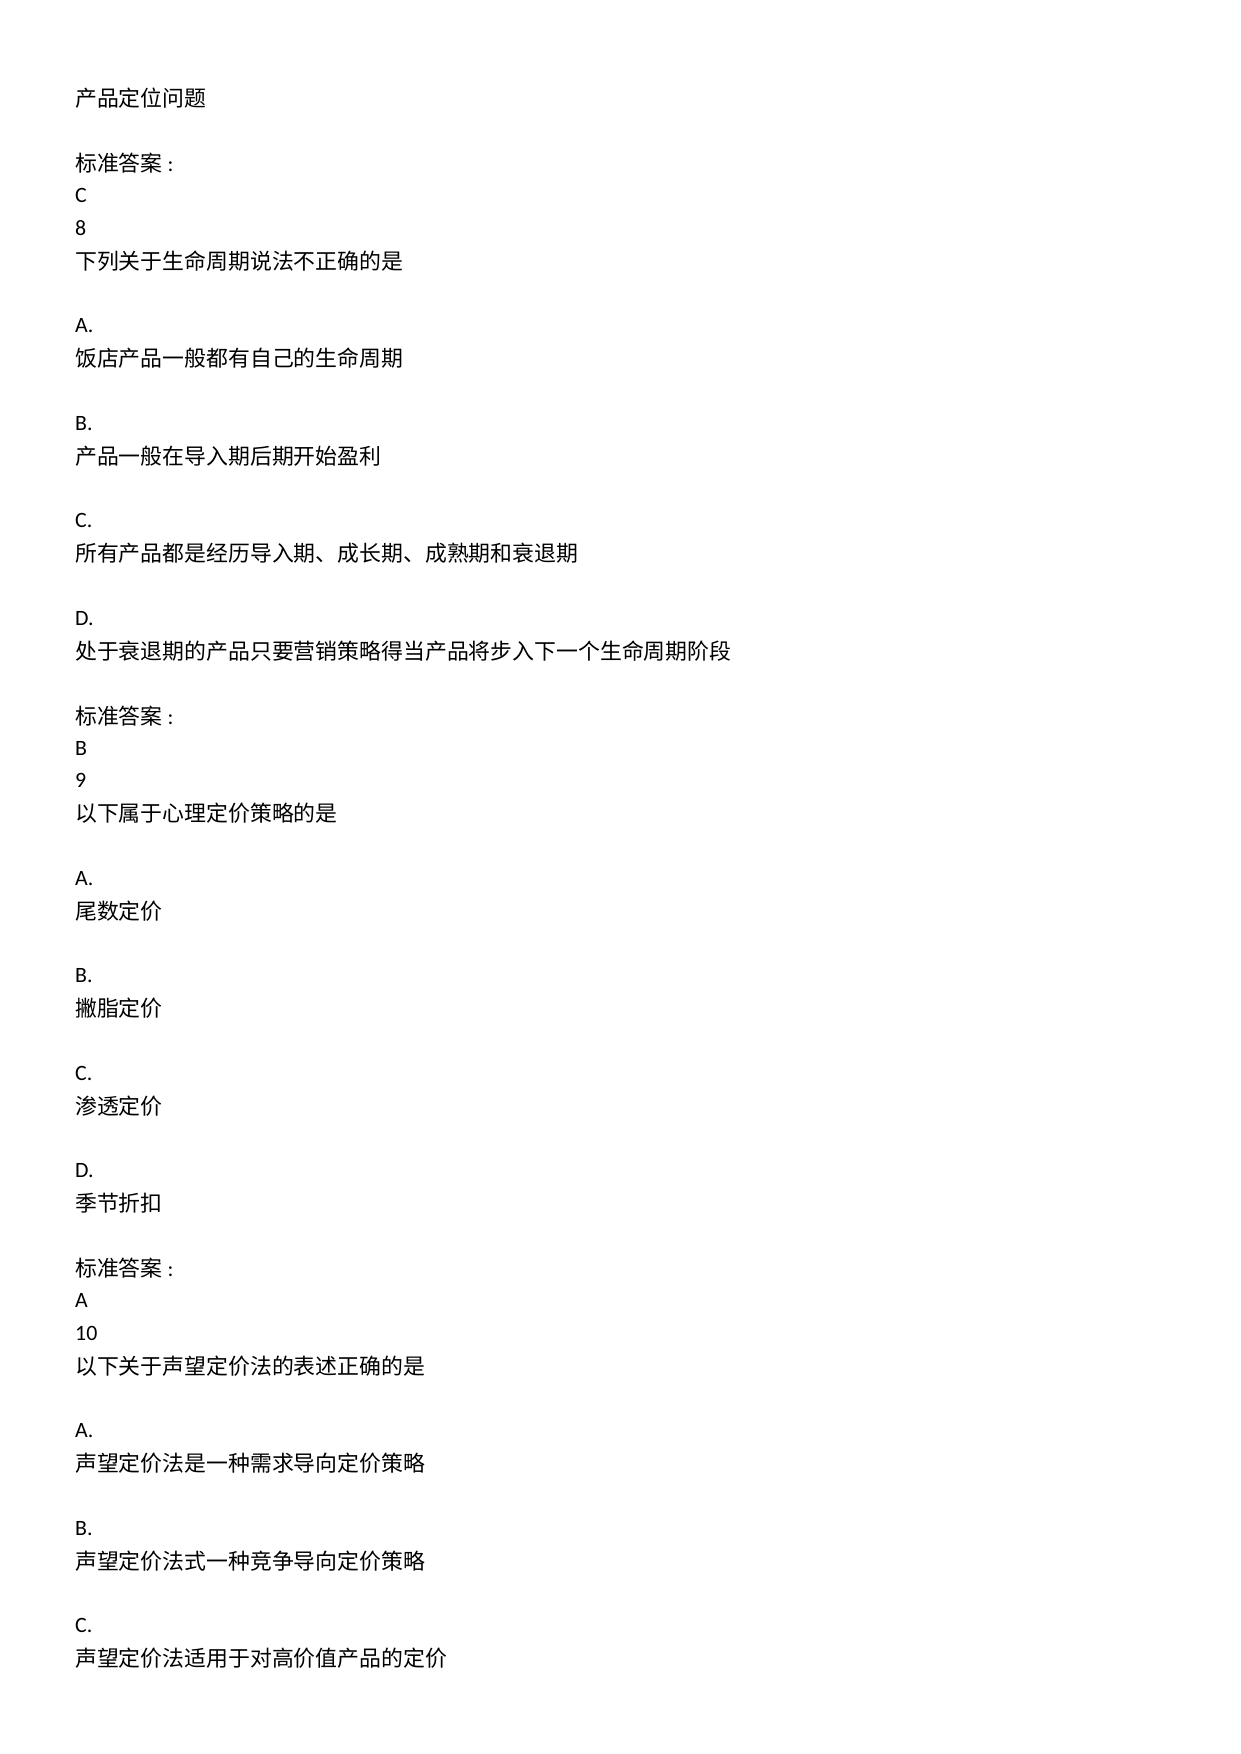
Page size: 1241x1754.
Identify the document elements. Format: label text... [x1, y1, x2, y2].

text 撇脂定价 [75, 991, 1165, 1023]
text B [75, 731, 1165, 763]
text 以下关于声望定价法的表述正确的是 [75, 1348, 1165, 1381]
text C [75, 178, 1165, 211]
text 声望定价法适用于对高价值产品的定价 [75, 1641, 1165, 1673]
text B. [75, 958, 1165, 991]
text 产品一般在导入期后期开始盈利 [75, 438, 1165, 471]
text D. [75, 601, 1165, 633]
text 所有产品都是经历导入期、成长期、成熟期和衰退期 [75, 536, 1165, 568]
text 饭店产品一般都有自己的生命周期 [75, 341, 1165, 373]
text 标准答案 : [75, 698, 1165, 731]
text B. [75, 1511, 1165, 1543]
text 尾数定价 [75, 893, 1165, 926]
text 标准答案 : [75, 146, 1165, 178]
text 渗透定价 [75, 1088, 1165, 1121]
text 季节折扣 [75, 1186, 1165, 1218]
text A. [75, 861, 1165, 893]
text C. [75, 1608, 1165, 1641]
text A [75, 1283, 1165, 1316]
text C. [75, 1056, 1165, 1088]
text C. [75, 503, 1165, 536]
text A. [75, 1413, 1165, 1446]
text D. [75, 1153, 1165, 1186]
text 声望定价法式一种竞争导向定价策略 [75, 1543, 1165, 1576]
text 8 [75, 211, 1165, 243]
text 标准答案 : [75, 1251, 1165, 1283]
text 9 [75, 763, 1165, 796]
text 下列关于生命周期说法不正确的是 [75, 243, 1165, 276]
text A. [75, 308, 1165, 341]
text 10 [75, 1316, 1165, 1348]
text B. [75, 406, 1165, 438]
text 声望定价法是一种需求导向定价策略 [75, 1446, 1165, 1478]
text 以下属于心理定价策略的是 [75, 796, 1165, 828]
text 处于衰退期的产品只要营销策略得当产品将步入下一个生命周期阶段 [75, 633, 1165, 666]
text 产品定位问题 [75, 81, 1165, 113]
